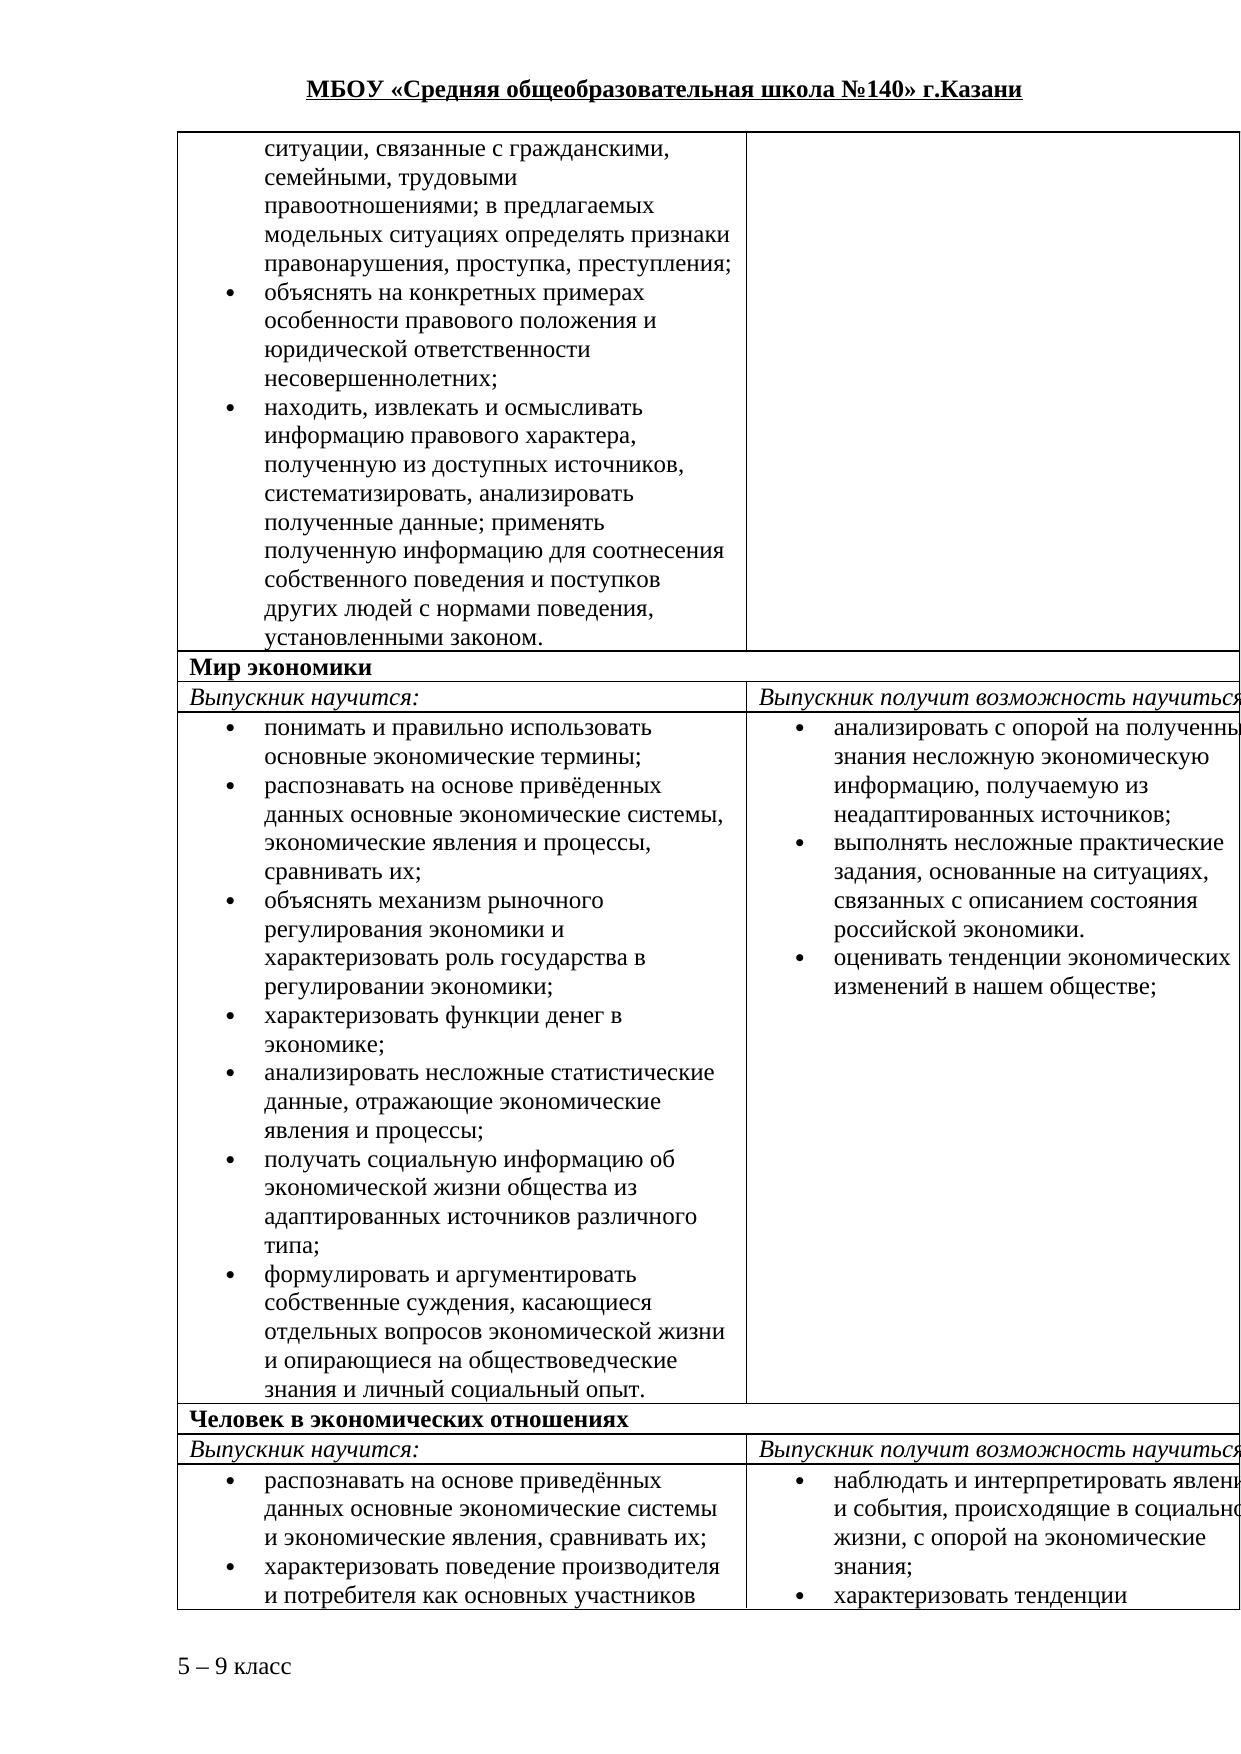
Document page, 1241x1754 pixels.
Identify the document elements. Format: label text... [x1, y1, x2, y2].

table_cell анализировать с опорой на полученные знания несложную экономическую информацию, получаемую из неадаптированных источников; выполнять несложные практические задания, основанные на ситуациях, связанных с описанием состояния российской экономики. оценивать тенденции экономических изменений в нашем обществе; [747, 713, 1239, 1402]
table_cell понимать и правильно использовать основные экономические термины; распознавать на основе привёденных данных основные экономические системы, экономические явления и процессы, сравнивать их; объяснять механизм рыночного регулирования экономики и характеризовать роль государства в регулировании экономики; характеризовать функции денег в экономике; анализировать несложные статистические данные, отражающие экономические явления и процессы; получать социальную информацию об экономической жизни общества из адаптированных источников различного типа; формулировать и аргументировать собственные суждения, касающиеся отдельных вопросов экономической жизни и опирающиеся на обществоведческие знания и личный социальный опыт. [178, 713, 746, 1402]
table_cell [747, 1465, 1239, 1608]
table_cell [747, 133, 1239, 650]
table_cell Выпускник научится: [178, 682, 746, 711]
table_cell Мир экономики [178, 652, 1239, 681]
table_cell Человек в экономических отношениях [178, 1404, 1239, 1433]
table_cell Выпускник получит возможность научиться: [747, 682, 1239, 711]
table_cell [178, 133, 746, 650]
table_cell Выпускник получит возможность научиться: [747, 1435, 1239, 1463]
table_cell Выпускник научится: [178, 1435, 746, 1463]
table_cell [178, 1465, 746, 1608]
